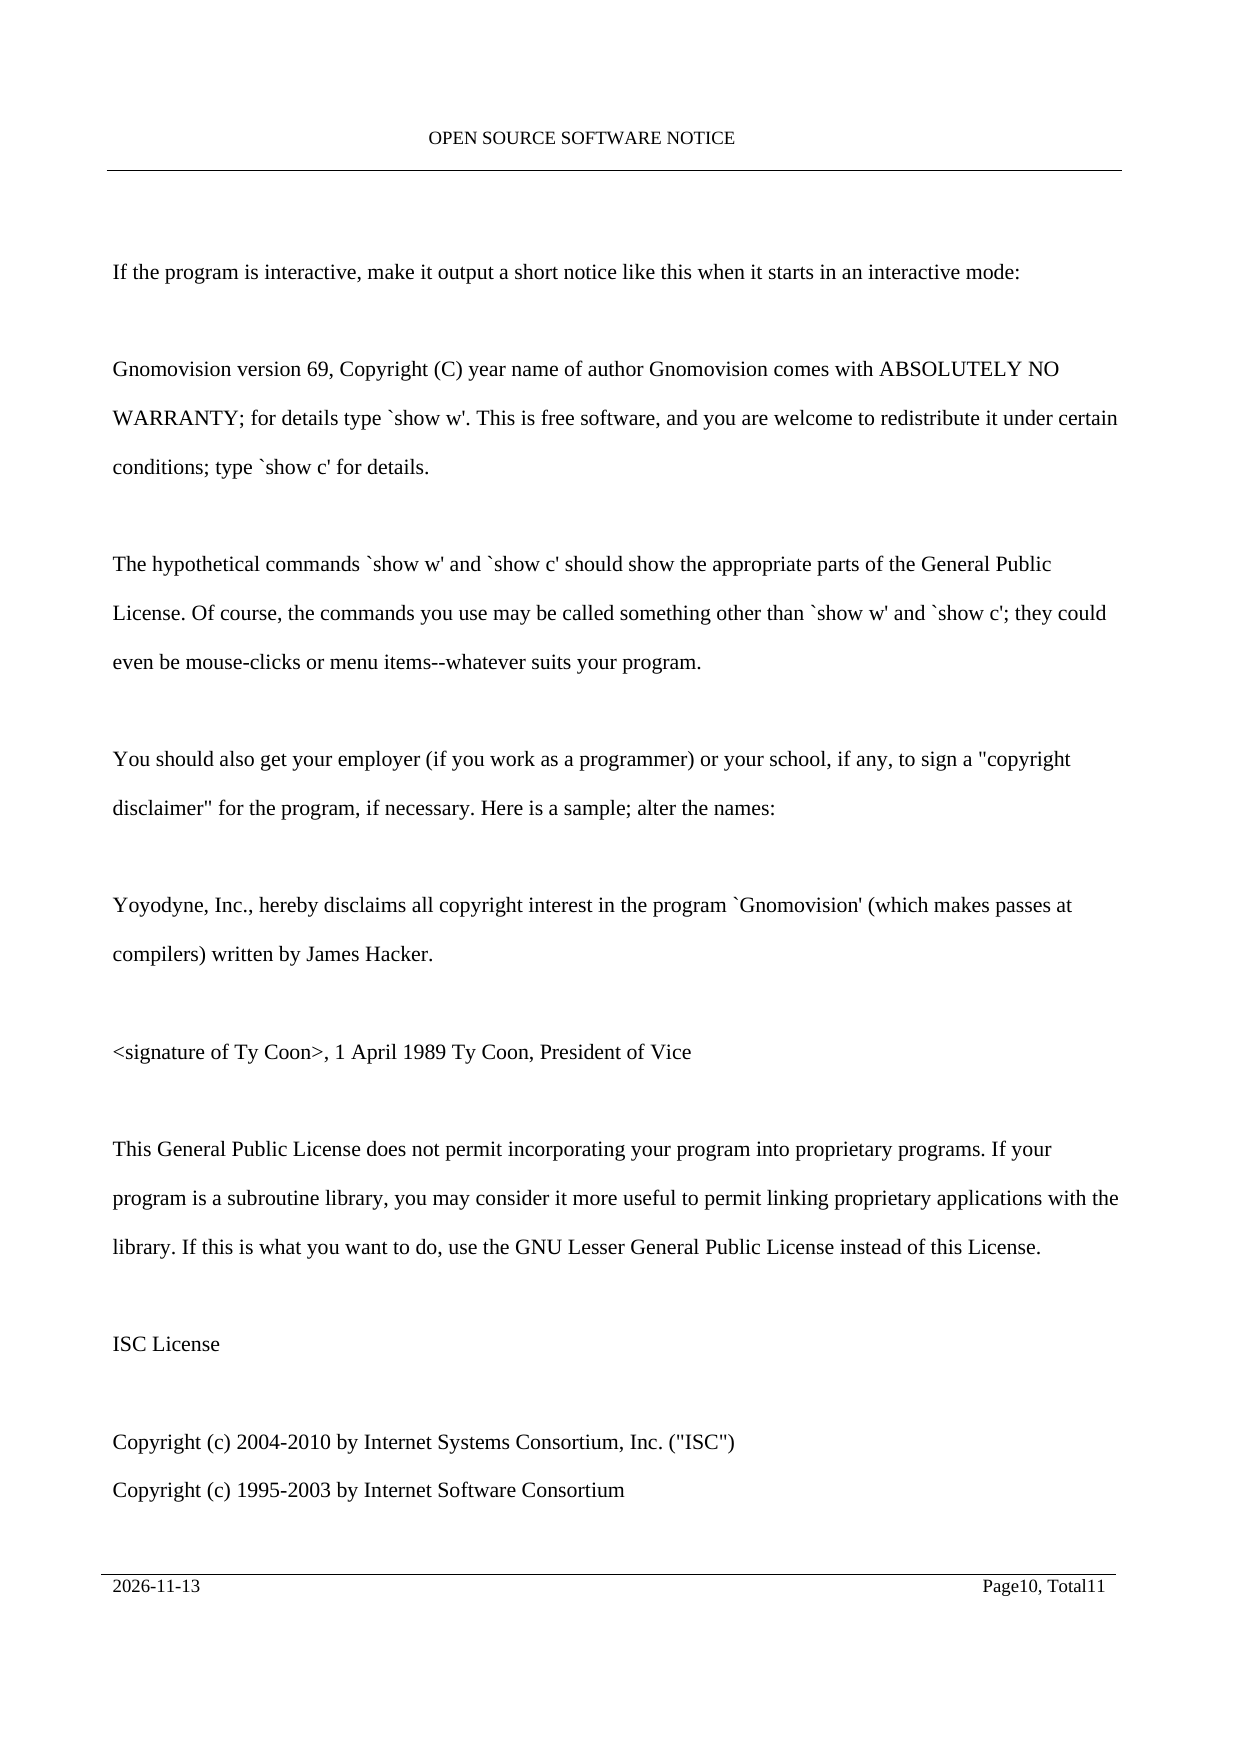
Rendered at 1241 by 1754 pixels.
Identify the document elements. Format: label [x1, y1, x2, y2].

text [112, 206, 1128, 1506]
